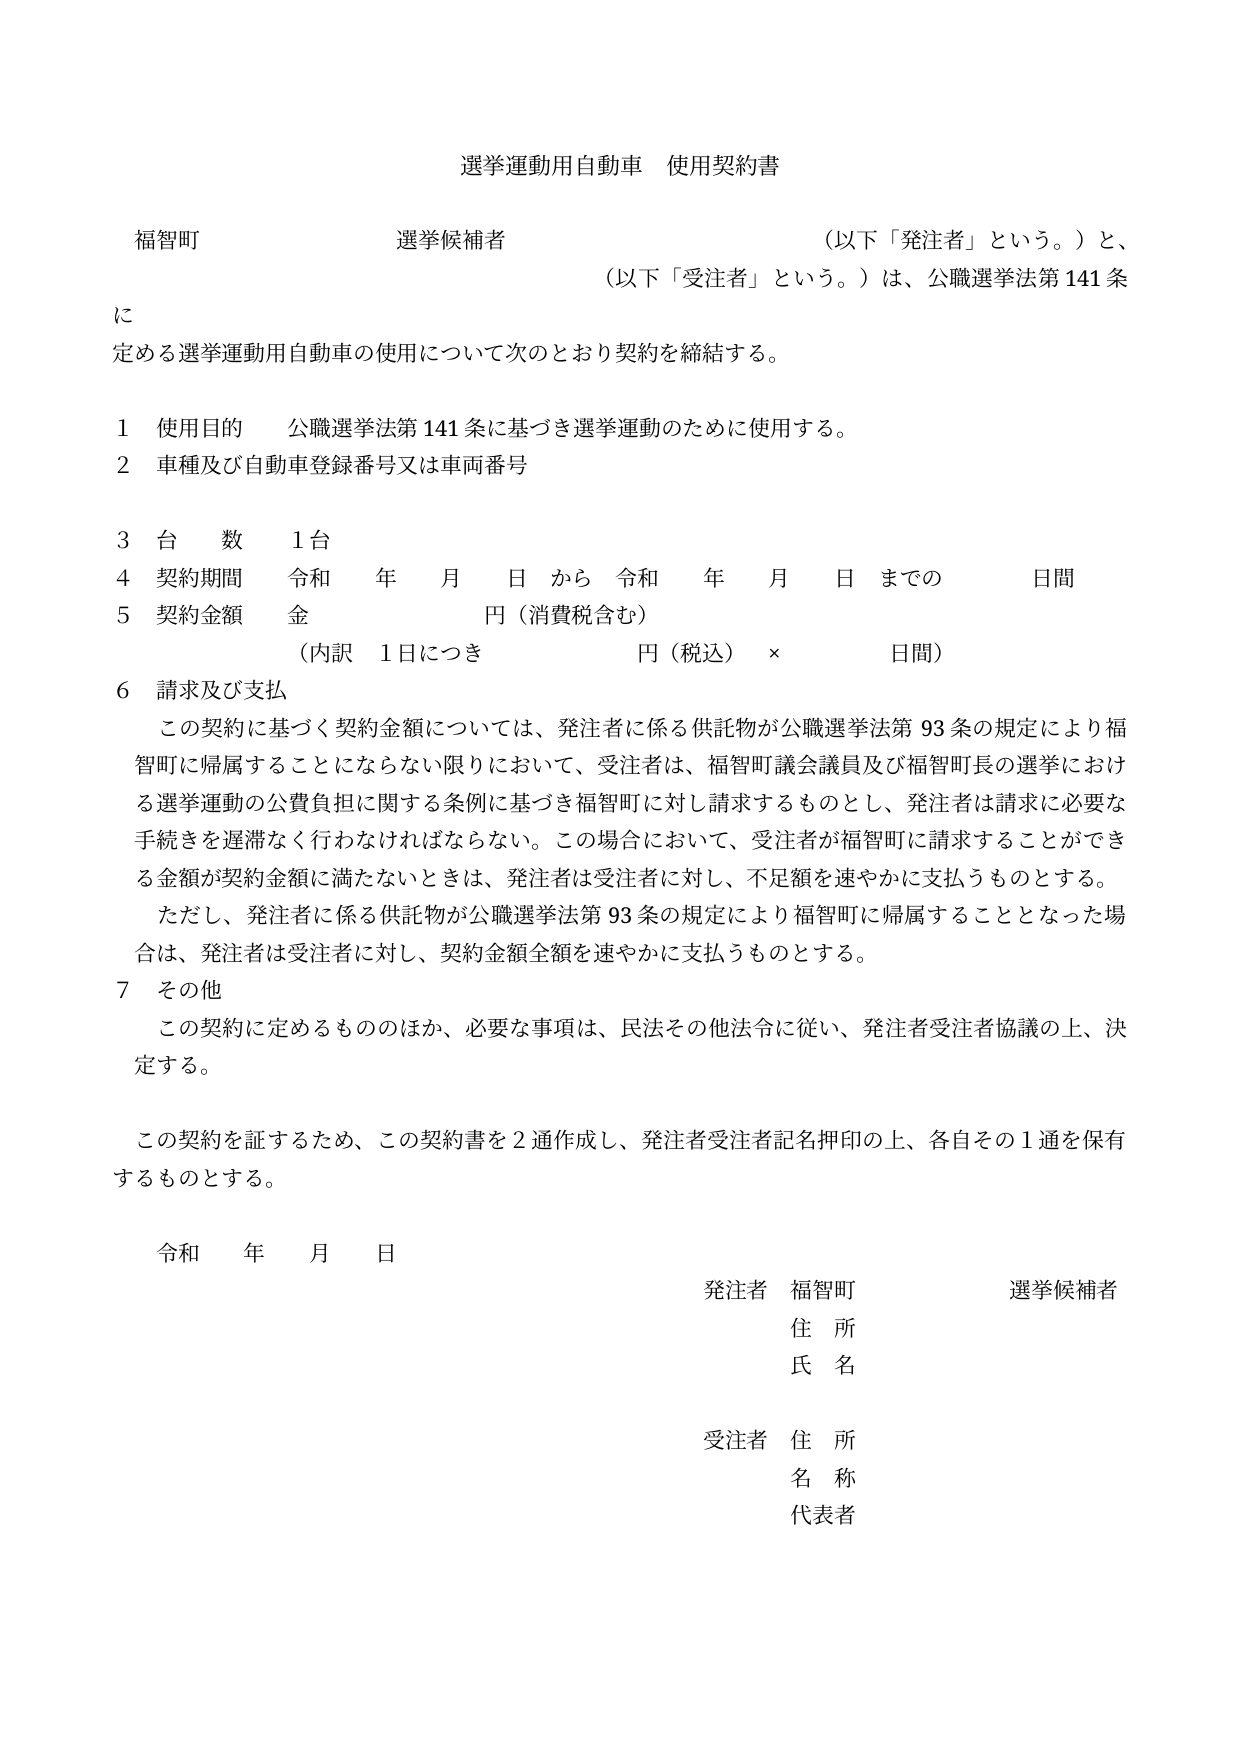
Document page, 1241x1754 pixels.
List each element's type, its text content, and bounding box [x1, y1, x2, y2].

text 住 所 [747, 1308, 1128, 1346]
text （内訳 １日につき 円（税込） × 日間） [112, 633, 1128, 671]
text （以下「受注者」という。）は、公職選挙法第141条に [112, 258, 1128, 333]
text ７ その他 [112, 971, 1128, 1008]
text ４ 契約期間 令和 年 月 日 から 令和 年 月 日 までの 日間 [112, 558, 1128, 596]
text この契約を証するため、この契約書を２通作成し、発注者受注者記名押印の上、各自その１通を保有するものとする。 [112, 1121, 1128, 1196]
text ２ 車種及び自動車登録番号又は車両番号 [112, 446, 1128, 483]
text 令和 年 月 日 [112, 1233, 1128, 1271]
text この契約に基づく契約金額については、発注者に係る供託物が公職選挙法第93条の規定により福智町に帰属することにならない限りにおいて、受注者は、福智町議会議員及び福智町長の選挙における選挙運動の公費負担に関する条例に基づき福智町に対し請求するものとし、発注者は請求に必要な手続きを遅滞なく行わなければならない。この場合において、受注者が福智町に請求することができる金額が契約金額に満たないときは、発注者は受注者に対し、不足額を速やかに支払うものとする。 [112, 708, 1128, 896]
text 発注者 福智町 選挙候補者 [112, 1271, 1128, 1308]
text ６ 請求及び支払 [112, 671, 1128, 708]
text 選挙運動用自動車 使用契約書 [112, 146, 1128, 183]
text 福智町 選挙候補者 （以下「発注者」という。）と、 [112, 221, 1128, 258]
text この契約に定めるもののほか、必要な事項は、民法その他法令に従い、発注者受注者協議の上、決定する。 [112, 1008, 1128, 1083]
text 氏 名 [747, 1346, 1128, 1383]
text 受注者 住 所 [112, 1421, 1128, 1458]
text ５ 契約金額 金 円（消費税含む） [112, 596, 1128, 633]
text ただし、発注者に係る供託物が公職選挙法第93条の規定により福智町に帰属することとなった場合は、発注者は受注者に対し、契約金額全額を速やかに支払うものとする。 [112, 896, 1128, 971]
text 名 称 [747, 1458, 1128, 1496]
text ３ 台 数 １台 [112, 521, 1128, 558]
text 定める選挙運動用自動車の使用について次のとおり契約を締結する。 [112, 333, 1128, 371]
text 代表者 [112, 1496, 1128, 1533]
text １ 使用目的 公職選挙法第141条に基づき選挙運動のために使用する。 [112, 408, 1128, 446]
